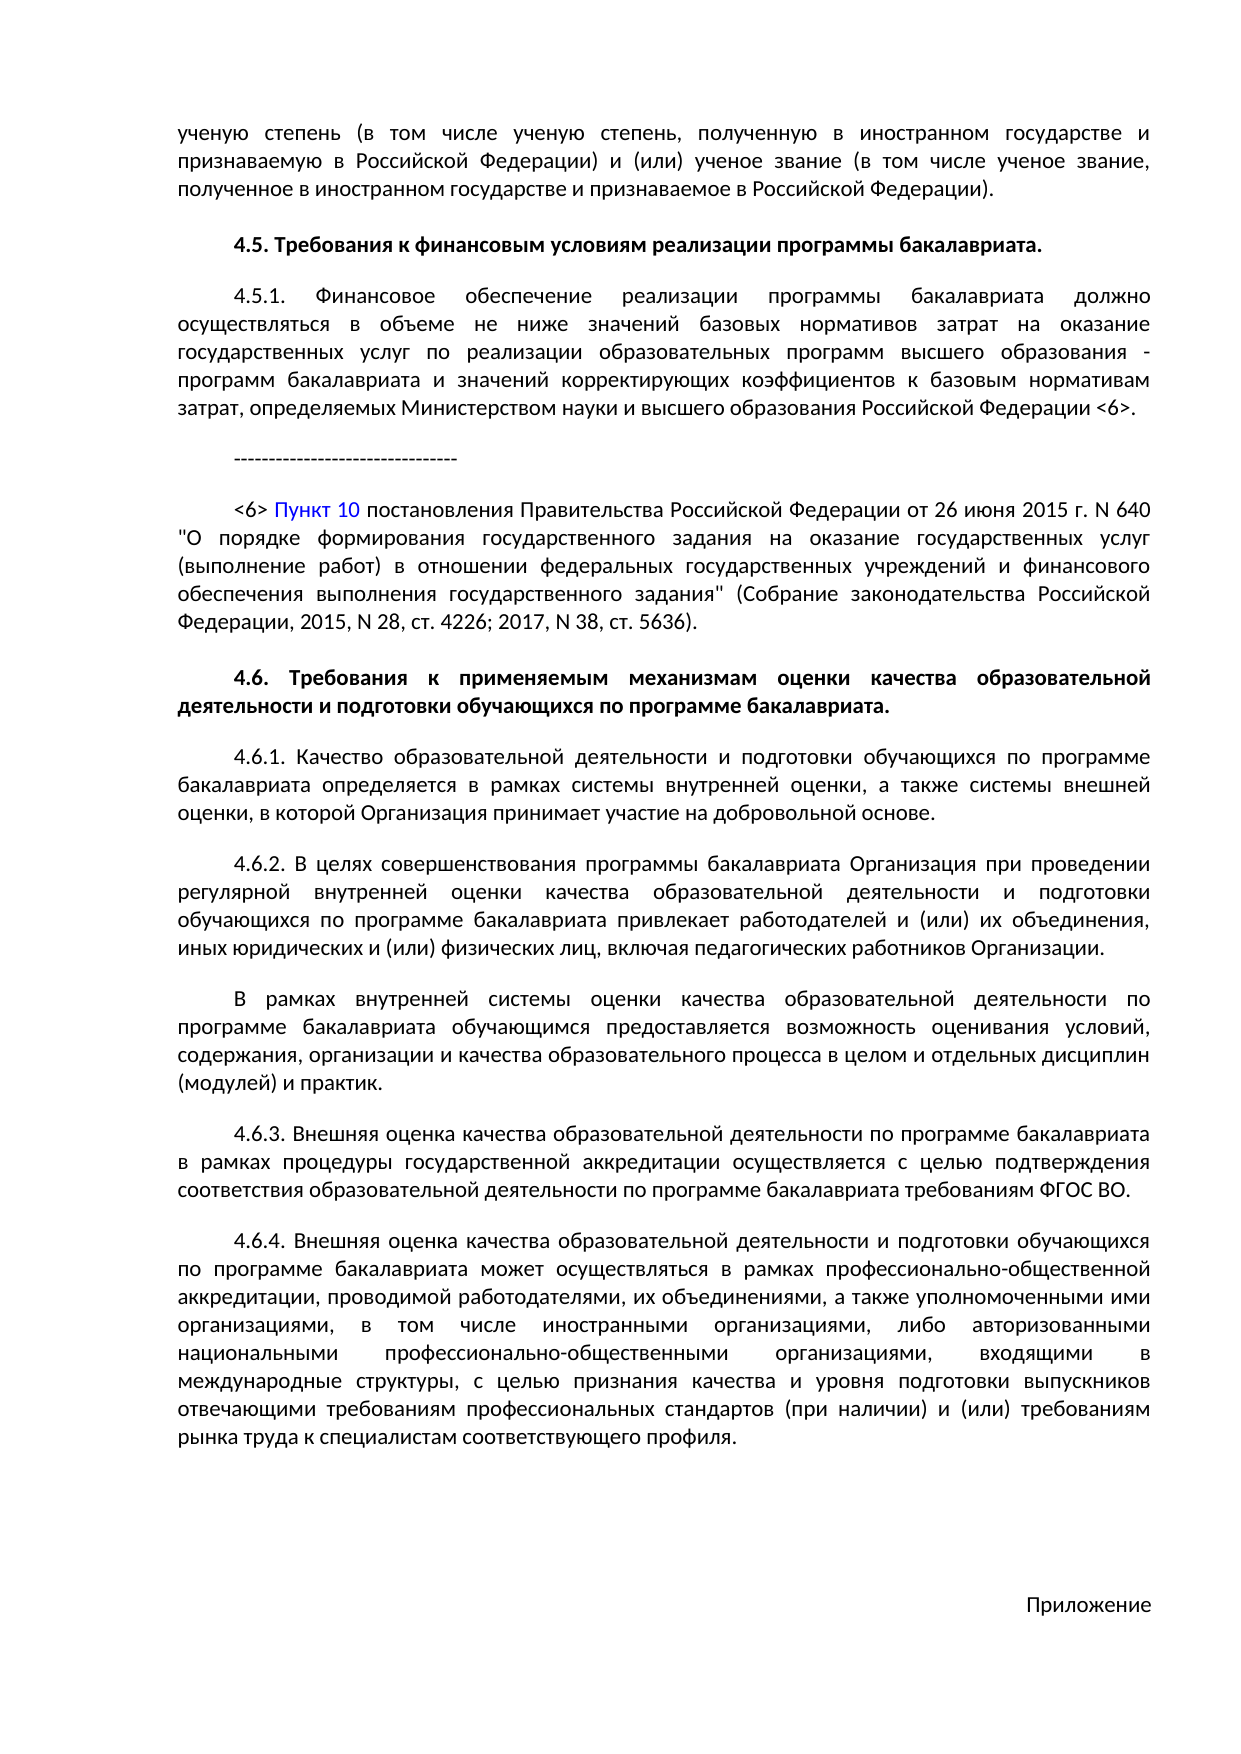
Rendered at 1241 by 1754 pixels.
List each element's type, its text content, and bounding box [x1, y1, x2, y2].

text Приложение [177, 1590, 1152, 1618]
text <6> Пункт 10 постановления Правительства Российской Федерации от 26 июня 2015 г. N 640 "О порядке формирования государственного задания на оказание государственных услуг (выполнение работ) в отношении федеральных государственных учреждений и финансового обеспечения выполнения государственного задания" (Собрание законодательства Российской Федерации, 2015, N 28, ст. 4226; 2017, N 38, ст. 5636). [177, 495, 1152, 635]
title 4.5. Требования к финансовым условиям реализации программы бакалавриата. [177, 230, 1152, 258]
text 4.5.1. Финансовое обеспечение реализации программы бакалавриата должно осуществляться в объеме не ниже значений базовых нормативов затрат на оказание государственных услуг по реализации образовательных программ высшего образования - программ бакалавриата и значений корректирующих коэффициентов к базовым нормативам затрат, определяемых Министерством науки и высшего образования Российской Федерации <6>. [177, 281, 1152, 421]
text 4.6.2. В целях совершенствования программы бакалавриата Организация при проведении регулярной внутренней оценки качества образовательной деятельности и подготовки обучающихся по программе бакалавриата привлекает работодателей и (или) их объединения, иных юридических и (или) физических лиц, включая педагогических работников Организации. [177, 849, 1152, 961]
text В рамках внутренней системы оценки качества образовательной деятельности по программе бакалавриата обучающимся предоставляется возможность оценивания условий, содержания, организации и качества образовательного процесса в целом и отдельных дисциплин (модулей) и практик. [177, 984, 1152, 1096]
text 4.6.4. Внешняя оценка качества образовательной деятельности и подготовки обучающихся по программе бакалавриата может осуществляться в рамках профессионально-общественной аккредитации, проводимой работодателями, их объединениями, а также уполномоченными ими организациями, в том числе иностранными организациями, либо авторизованными национальными профессионально-общественными организациями, входящими в международные структуры, с целью признания качества и уровня подготовки выпускников отвечающими требованиям профессиональных стандартов (при наличии) и (или) требованиям рынка труда к специалистам соответствующего профиля. [177, 1226, 1152, 1450]
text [177, 118, 1152, 202]
text 4.6.1. Качество образовательной деятельности и подготовки обучающихся по программе бакалавриата определяется в рамках системы внутренней оценки, а также системы внешней оценки, в которой Организация принимает участие на добровольной основе. [177, 742, 1152, 826]
text 4.6.3. Внешняя оценка качества образовательной деятельности по программе бакалавриата в рамках процедуры государственной аккредитации осуществляется с целью подтверждения соответствия образовательной деятельности по программе бакалавриата требованиям ФГОС ВО. [177, 1119, 1152, 1203]
title 4.6. Требования к применяемым механизмам оценки качества образовательной деятельности и подготовки обучающихся по программе бакалавриата. [177, 663, 1152, 719]
text -------------------------------- [177, 444, 1152, 472]
